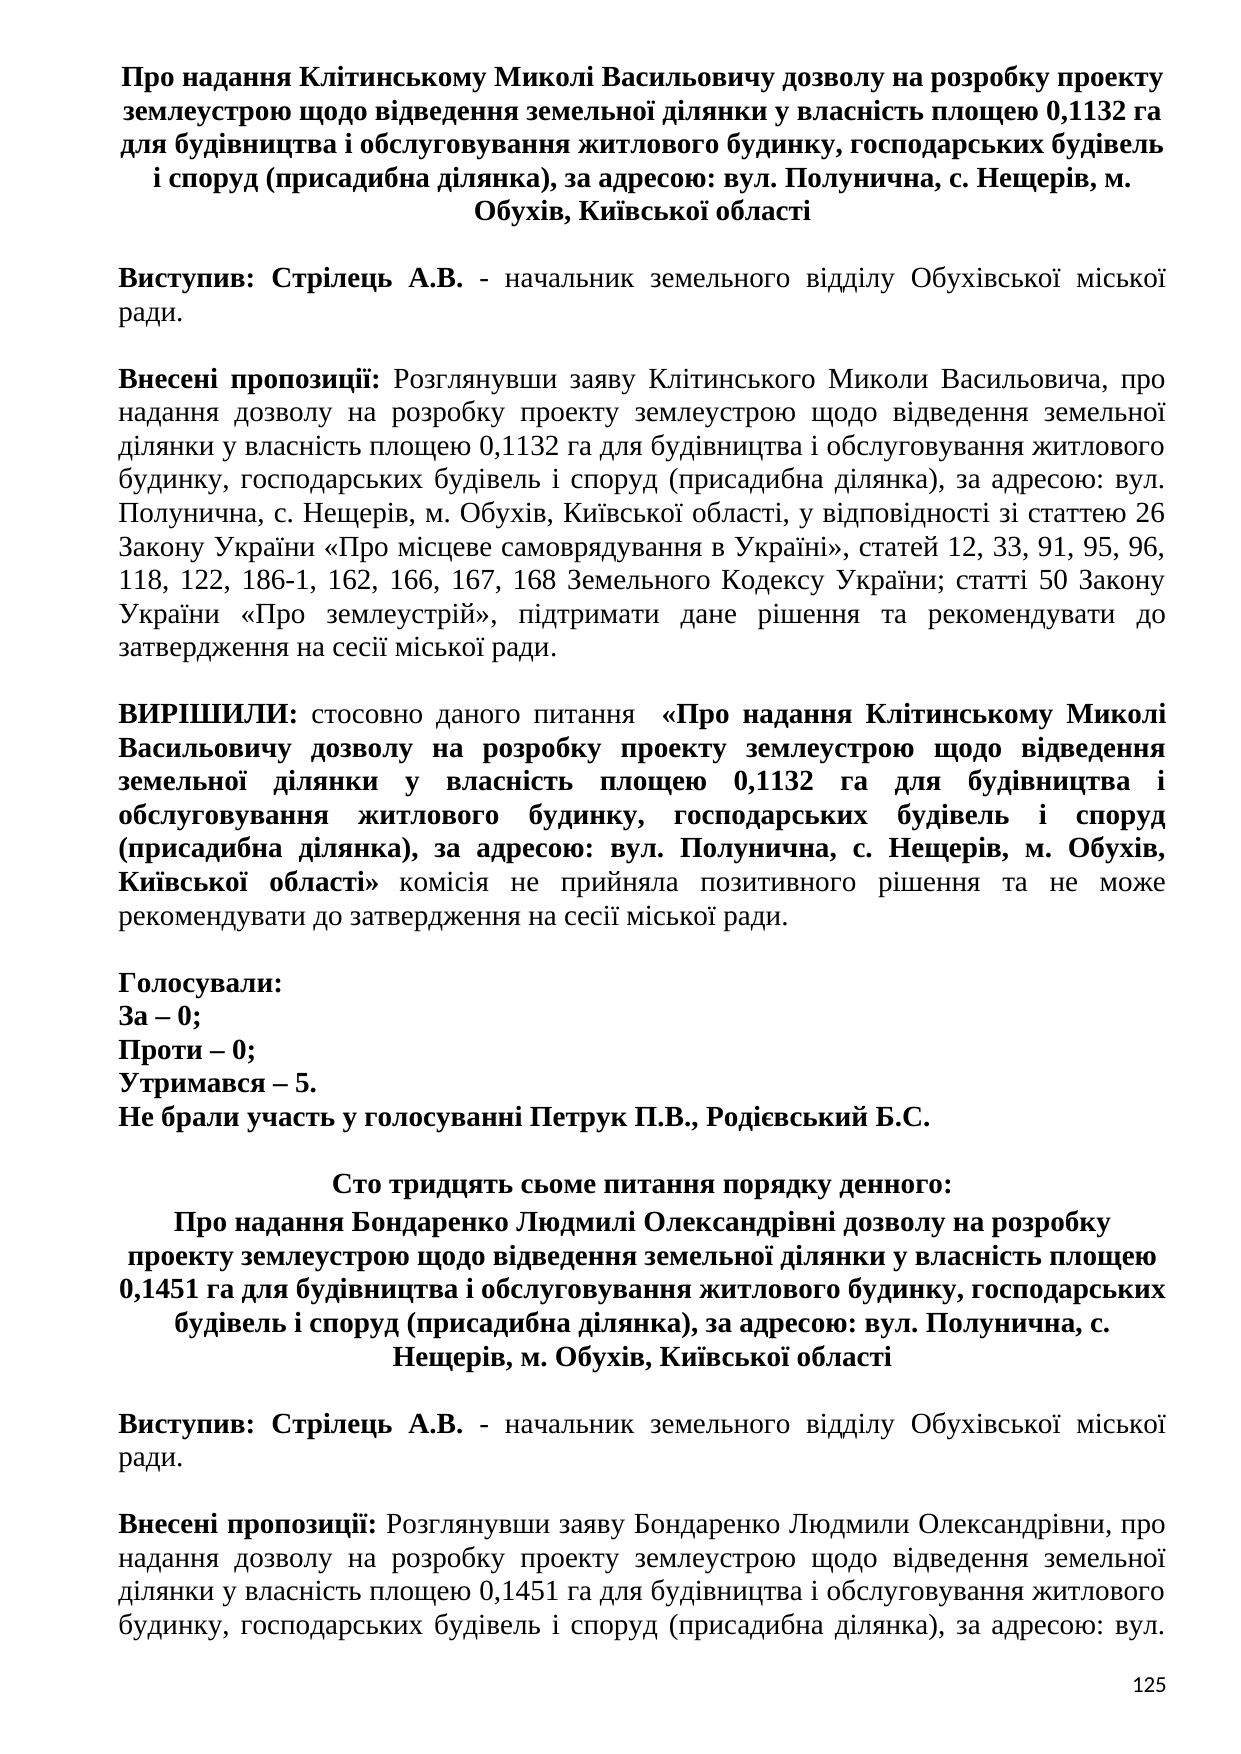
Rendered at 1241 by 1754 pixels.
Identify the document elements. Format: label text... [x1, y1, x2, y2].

text Сто тридцять сьоме питання порядку денного: [118, 1166, 1167, 1199]
text За – 0; [118, 998, 1167, 1032]
text Виступив: Стрілець А.В. - начальник земельного відділу Обухівської міської ради. [118, 1406, 1167, 1473]
text Голосували: [118, 965, 1167, 998]
text Про надання Клітинському Миколі Васильовичу дозволу на розробку проекту землеустрою щодо відведення земельної ділянки у власність площею 0,1132 га для будівництва і обслуговування житлового будинку, господарських будівель і споруд (присадибна ділянка), за адресою: вул. Полунична, с. Нещерів, м. Обухів, Київської області [118, 59, 1167, 227]
text Виступив: Стрілець А.В. - начальник земельного відділу Обухівської міської ради. [118, 260, 1167, 327]
text Внесені пропозиції: Розглянувши заяву Клітинського Миколи Васильовича, про надання дозволу на розробку проекту землеустрою щодо відведення земельної ділянки у власність площею 0,1132 га для будівництва і обслуговування житлового будинку, господарських будівель і споруд (присадибна ділянка), за адресою: вул. Полунична, с. Нещерів, м. Обухів, Київської області, у відповідності зі статтею 26 Закону України «Про місцеве самоврядування в Україні», статей 12, 33, 91, 95, 96, 118, 122, 186-1, 162, 166, 167, 168 Земельного Кодексу України; статті 50 Закону України «Про землеустрій», підтримати дане рішення та рекомендувати до затвердження на сесії міської ради. [118, 361, 1167, 663]
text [118, 1506, 1167, 1641]
text Не брали участь у голосуванні Петрук П.В., Родієвський Б.С. [118, 1099, 1167, 1132]
text Про надання Бондаренко Людмилі Олександрівні дозволу на розробку проекту землеустрою щодо відведення земельної ділянки у власність площею 0,1451 га для будівництва і обслуговування житлового будинку, господарських будівель і споруд (присадибна ділянка), за адресою: вул. Полунична, с. Нещерів, м. Обухів, Київської області [118, 1204, 1167, 1372]
text Утримався – 5. [118, 1065, 1167, 1099]
text ВИРІШИЛИ: стосовно даного питання «Про надання Клітинському Миколі Васильовичу дозволу на розробку проекту землеустрою щодо відведення земельної ділянки у власність площею 0,1132 га для будівництва і обслуговування житлового будинку, господарських будівель і споруд (присадибна ділянка), за адресою: вул. Полунична, с. Нещерів, м. Обухів, Київської області» комісія не прийняла позитивного рішення та не може рекомендувати до затвердження на сесії міської ради. [118, 696, 1167, 931]
text Проти – 0; [118, 1032, 1167, 1065]
